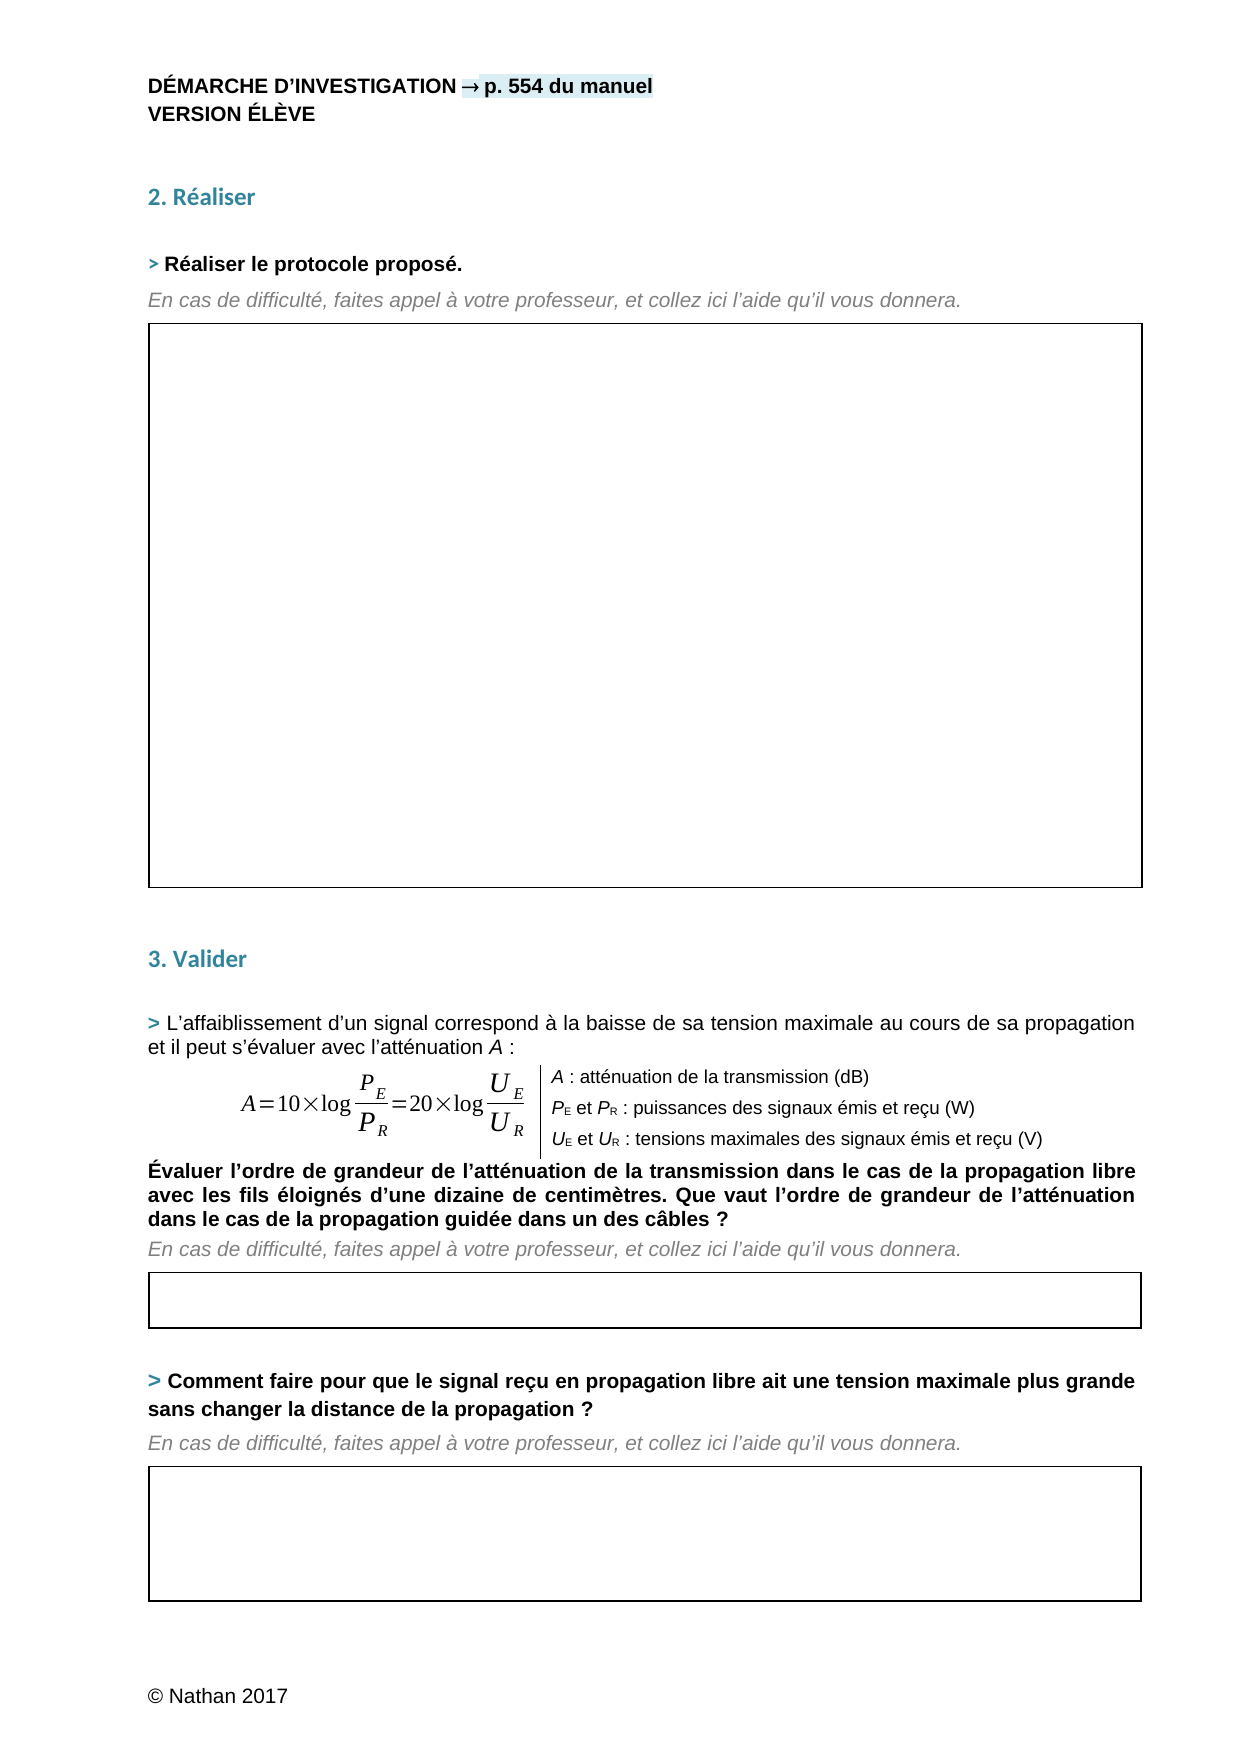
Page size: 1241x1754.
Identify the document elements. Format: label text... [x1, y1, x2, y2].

text Évaluer l’ordre de grandeur de l’atténuation de la transmission dans le cas de la propagation libre avec les fils éloignés d’une dizaine de centimètres. Que vaut l’ordre de grandeur de l’atténuation dans le cas de la propagation guidée dans un des câbles ? [148, 1159, 1137, 1231]
text > Comment faire pour que le signal reçu en propagation libre ait une tension maximale plus grande sans changer la distance de la propagation ? [148, 1367, 1137, 1421]
text En cas de difficulté, faites appel à votre professeur, et collez ici l’aide qu’il vous donnera. [148, 288, 1137, 312]
text > Réaliser le protocole proposé. [148, 249, 1137, 278]
text 3. Valider [148, 943, 1137, 974]
text > L’affaiblissement d’un signal correspond à la baisse de sa tension maximale au cours de sa propagation et il peut s’évaluer avec l’atténuation A : [148, 1011, 1137, 1059]
text En cas de difficulté, faites appel à votre professeur, et collez ici l’aide qu’il vous donnera. [148, 1237, 1137, 1261]
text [148, 1431, 1137, 1455]
table_header A : atténuation de la transmission (dB) PE et PR : puissances des signaux émis et reçu (W) UE et UR : tensions maximales des signaux émis et reçu (V) [541, 1065, 1056, 1159]
text 2. Réaliser [148, 182, 1137, 212]
table_header [228, 1065, 540, 1159]
